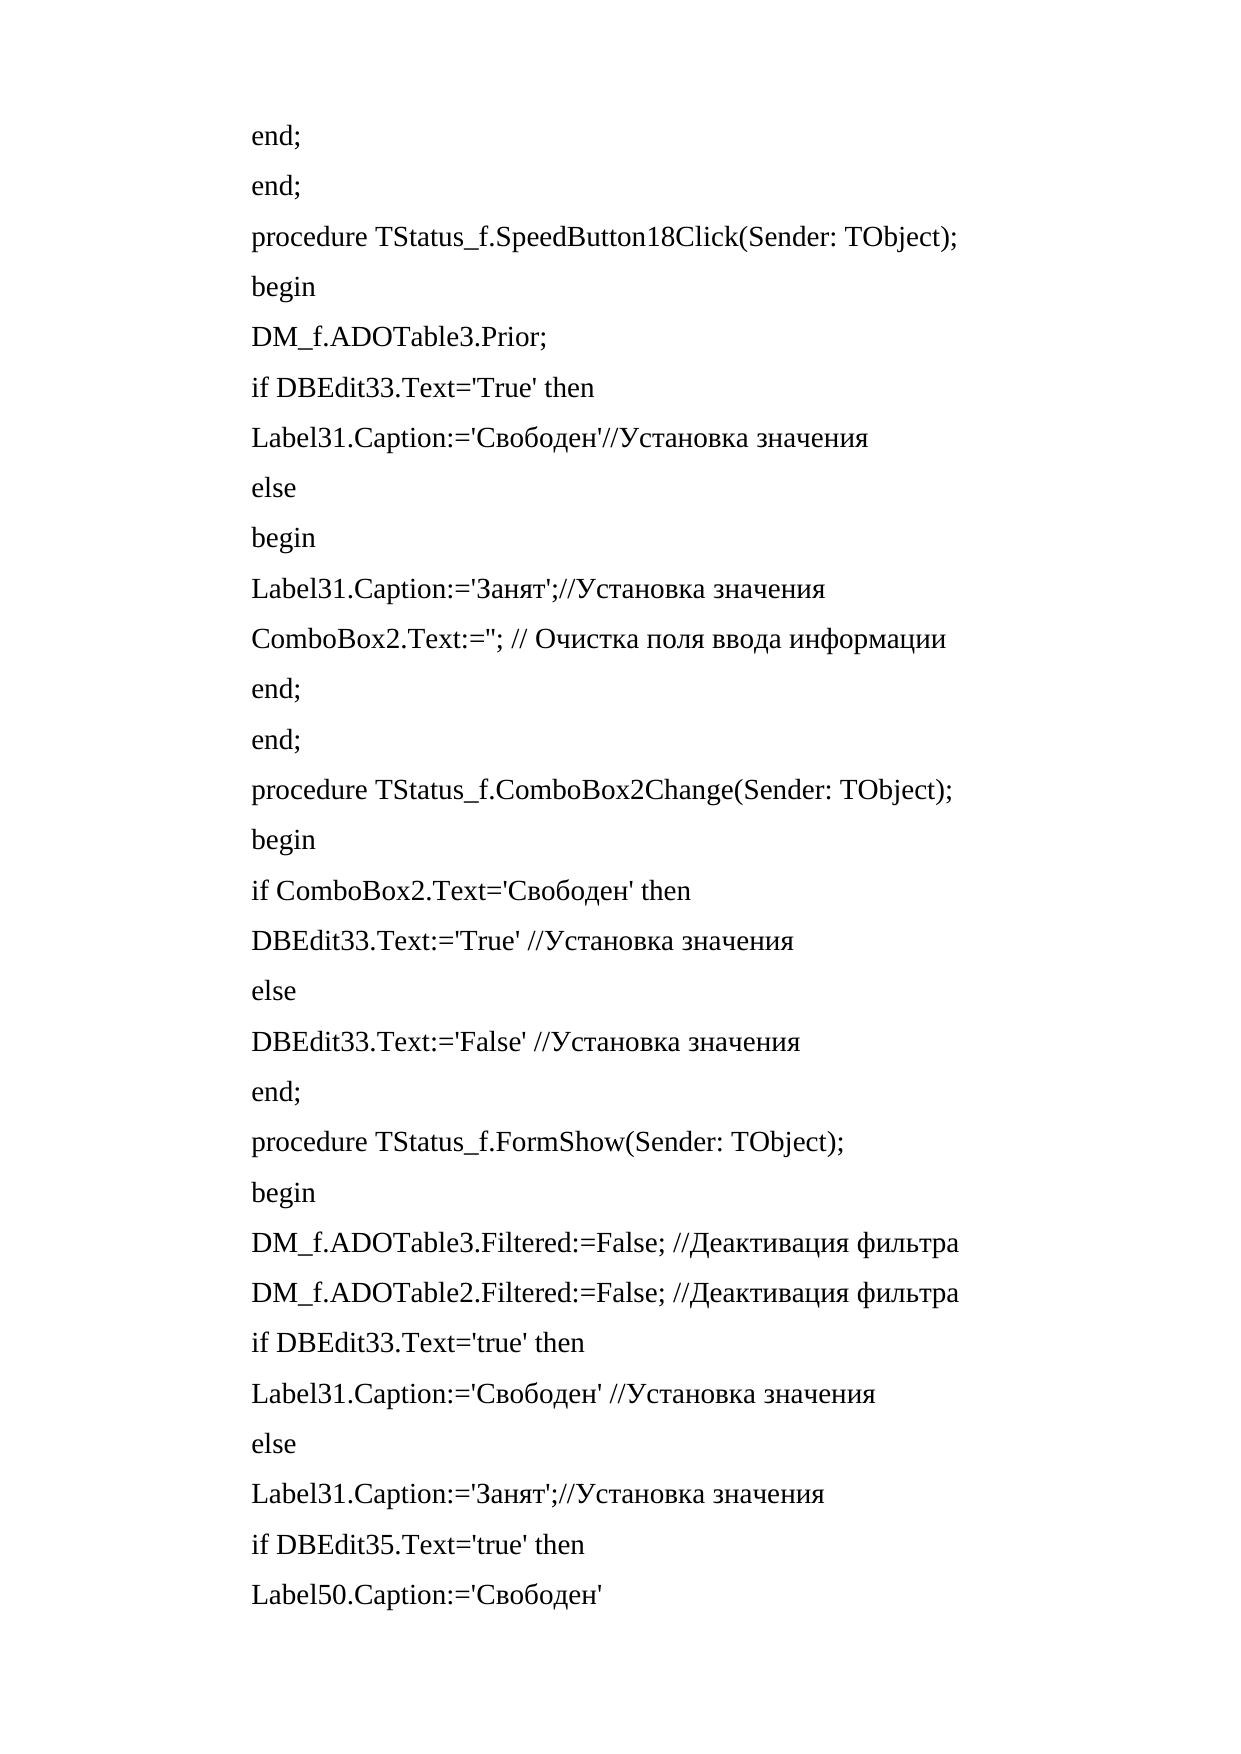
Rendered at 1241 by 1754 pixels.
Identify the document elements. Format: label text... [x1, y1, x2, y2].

text procedure TStatus_f.FormShow(Sender: TObject); [177, 1124, 1152, 1158]
text Label31.Caption:='Занят';//Установка значения [177, 1477, 1152, 1510]
text end; [177, 118, 1152, 152]
text if DBEdit33.Text='True' then [177, 370, 1152, 403]
text if DBEdit33.Text='true' then [177, 1326, 1152, 1359]
text begin [177, 269, 1152, 303]
text begin [177, 1175, 1152, 1208]
text DM_f.ADOTable3.Prior; [177, 319, 1152, 353]
text else [177, 470, 1152, 504]
text procedure TStatus_f.ComboBox2Change(Sender: TObject); [177, 772, 1152, 806]
text else [177, 973, 1152, 1007]
text end; [177, 1074, 1152, 1108]
text Label31.Caption:='Занят';//Установка значения [177, 571, 1152, 604]
text DBEdit33.Text:='False' //Установка значения [177, 1024, 1152, 1057]
text Label31.Caption:='Свободен' //Установка значения [177, 1376, 1152, 1409]
text DM_f.ADOTable3.Filtered:=False; //Деактивация фильтра [177, 1225, 1152, 1258]
text Label31.Caption:='Свободен'//Установка значения [177, 420, 1152, 453]
text begin [177, 822, 1152, 856]
text DM_f.ADOTable2.Filtered:=False; //Деактивация фильтра [177, 1275, 1152, 1309]
text end; [177, 672, 1152, 705]
text DBEdit33.Text:='True' //Установка значения [177, 923, 1152, 957]
text if ComboBox2.Text='Свободен' then [177, 873, 1152, 906]
text begin [177, 521, 1152, 554]
text if DBEdit35.Text='true' then [177, 1527, 1152, 1560]
text ComboBox2.Text:=''; // Очистка поля ввода информации [177, 621, 1152, 655]
text else [177, 1426, 1152, 1460]
text Label50.Caption:='Свободен' [177, 1577, 1152, 1611]
text procedure TStatus_f.SpeedButton18Click(Sender: TObject); [177, 219, 1152, 252]
text end; [177, 168, 1152, 202]
text end; [177, 722, 1152, 755]
